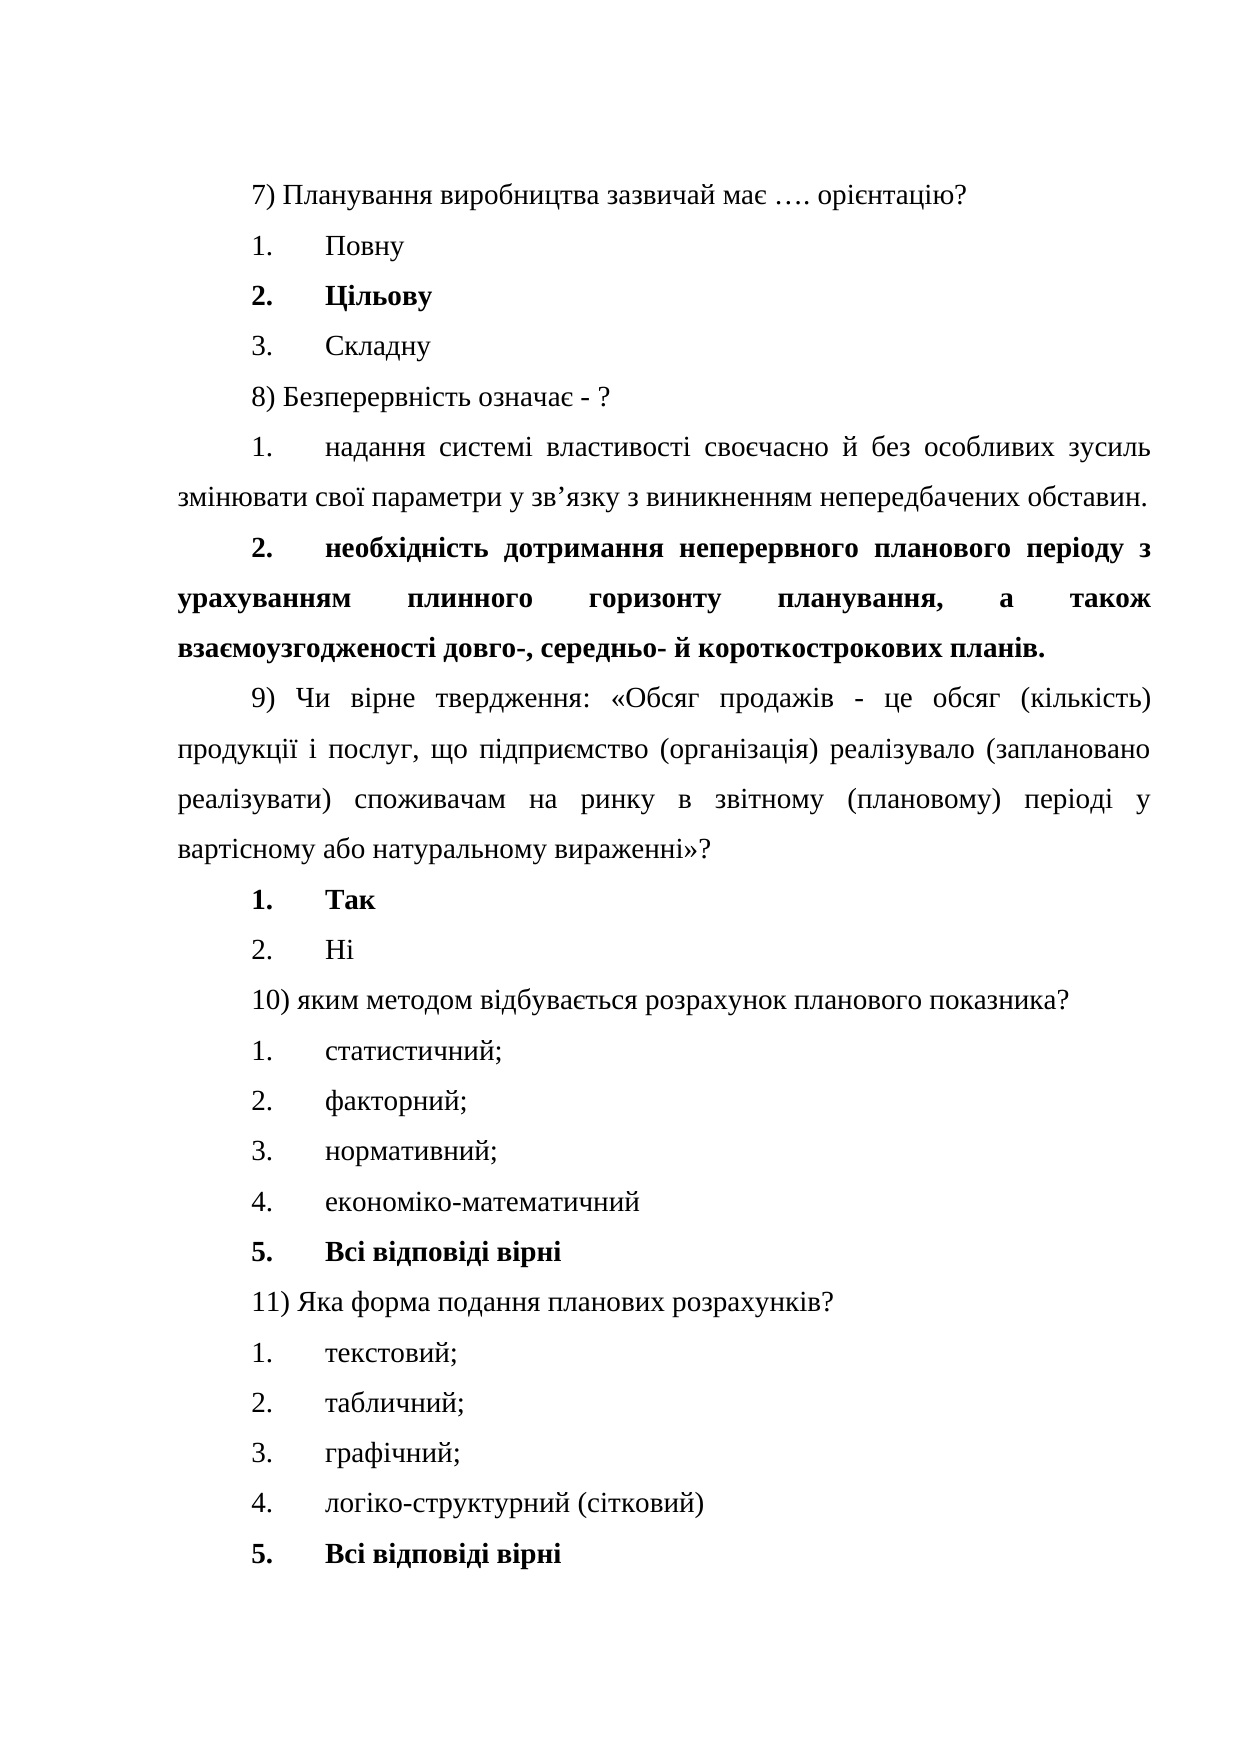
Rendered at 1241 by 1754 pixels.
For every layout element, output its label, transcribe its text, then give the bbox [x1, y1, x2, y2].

list факторний; [177, 1083, 1152, 1117]
list текстовий; [177, 1335, 1152, 1368]
list табличний; [177, 1385, 1152, 1418]
list нормативний; [177, 1133, 1152, 1167]
list Всі відповіді вірні [177, 1536, 1152, 1569]
list Так [177, 882, 1152, 915]
text 8) Безперервність означає - ? [177, 379, 1152, 412]
text 9) Чи вірне твердження: «Обсяг продажів - це обсяг (кількість) продукції і послуг, що підприємство (організація) реалізувало (заплановано реалізувати) споживачам на ринку в звітному (плановому) періоді у вартісному або натуральному вираженні»? [177, 681, 1152, 865]
list Всі відповіді вірні [177, 1234, 1152, 1268]
list графічний; [177, 1435, 1152, 1469]
list Ні [177, 932, 1152, 966]
list необхідність дотримання неперервного планового періоду з урахуванням плинного горизонту планування, а також взаємоузгодженості довго-, середньо- й короткострокових планів. [177, 530, 1152, 664]
list статистичний; [177, 1033, 1152, 1066]
text 11) Яка форма подання планових розрахунків? [177, 1284, 1152, 1318]
list Цільову [177, 278, 1152, 312]
text 7) Планування виробництва зазвичай має …. орієнтацію? [177, 177, 1152, 211]
list Складну [177, 328, 1152, 362]
list логіко-структурний (сітковий) [177, 1486, 1152, 1519]
list економіко-математичний [177, 1184, 1152, 1217]
list Повну [177, 228, 1152, 261]
text 10) яким методом відбувається розрахунок планового показника? [177, 982, 1152, 1016]
list надання системі властивості своєчасно й без особливих зусиль змінювати свої параметри у зв’язку з виникненням непередбачених обставин. [177, 429, 1152, 513]
